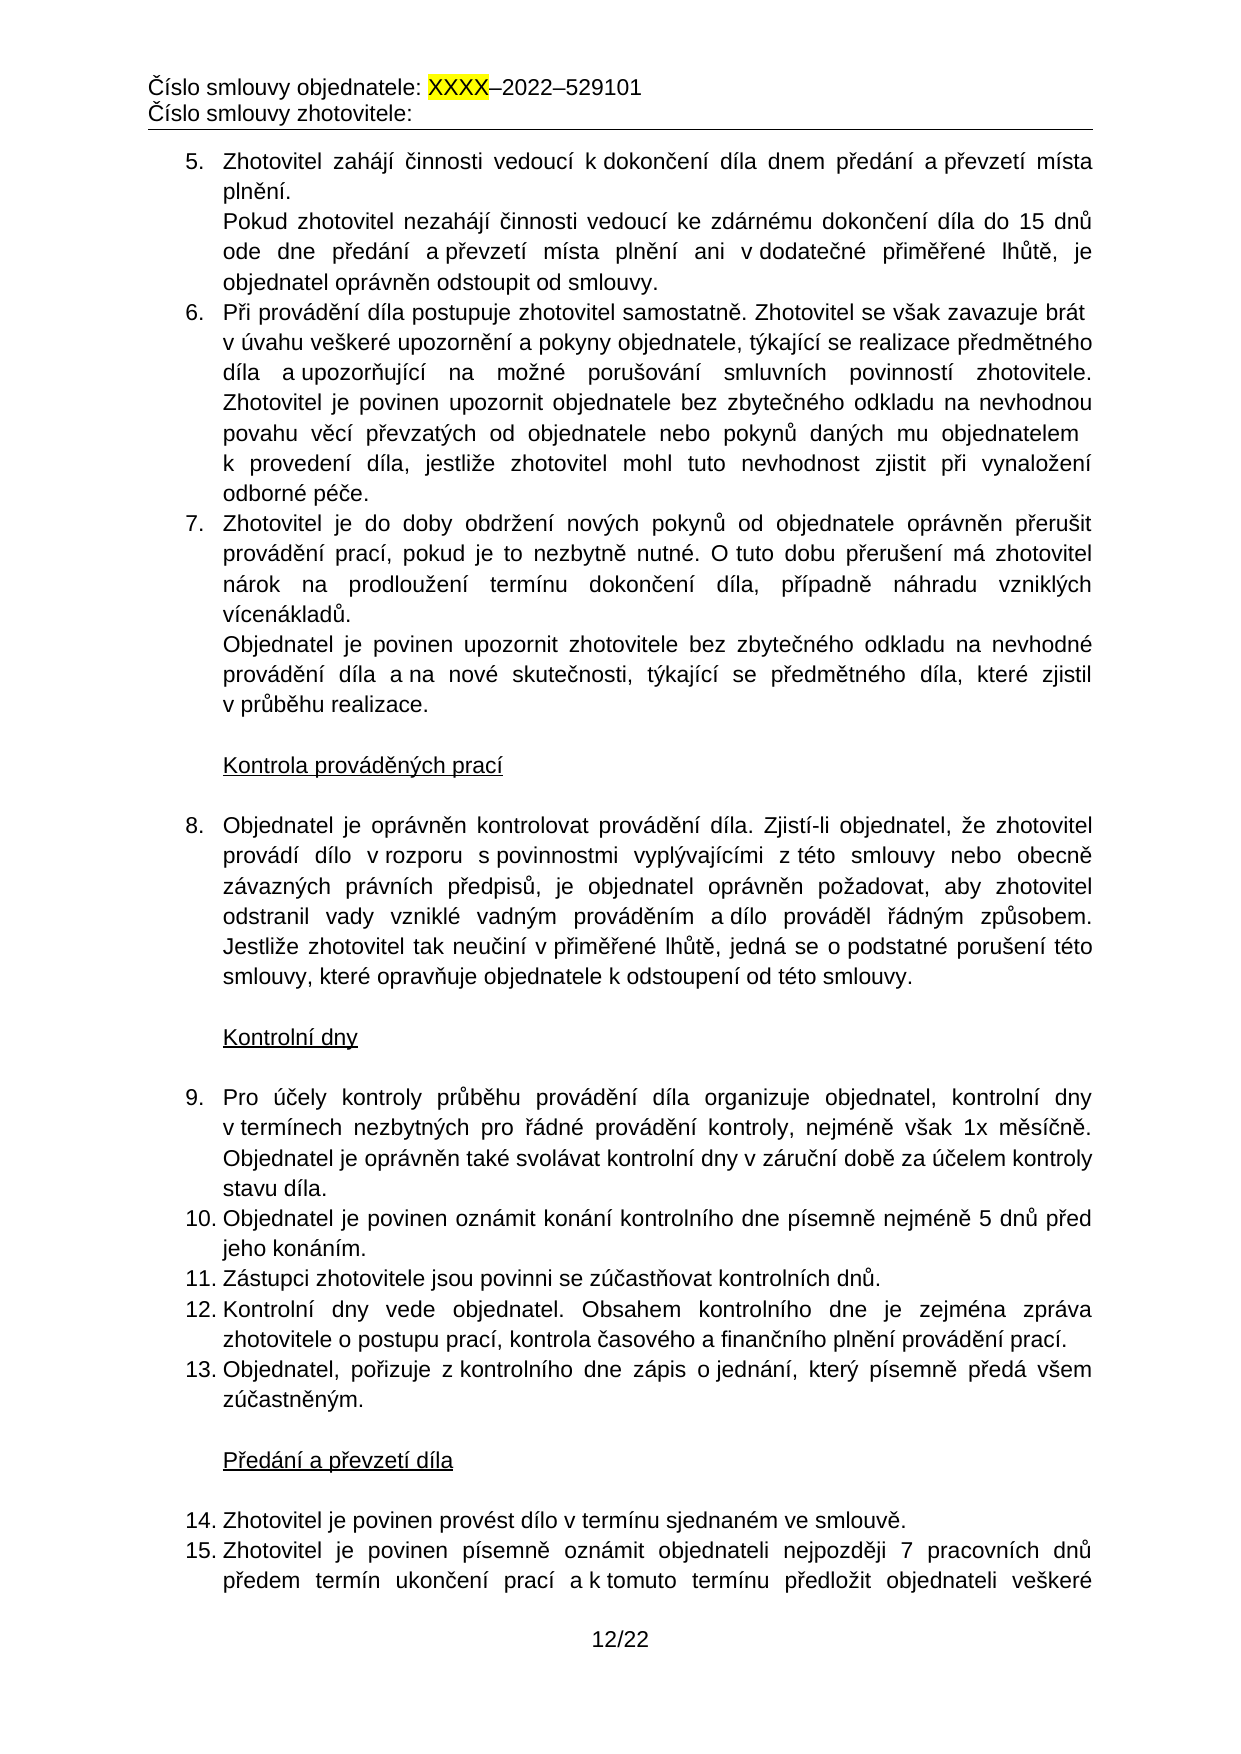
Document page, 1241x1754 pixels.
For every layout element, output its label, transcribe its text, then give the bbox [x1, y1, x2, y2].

list Objednatel je oprávněn kontrolovat provádění díla. Zjistí-li objednatel, že zhotovitel provádí dílo v rozporu s povinnostmi vyplývajícími z této smlouvy nebo obecně závazných právních předpisů, je objednatel oprávněn požadovat, aby zhotovitel odstranil vady vzniklé vadným prováděním a dílo prováděl řádným způsobem. Jestliže zhotovitel tak neučiní v přiměřené lhůtě, jedná se o podstatné porušení této smlouvy, které opravňuje objednatele k odstoupení od této smlouvy. [185, 812, 1093, 989]
list Předání a převzetí díla [223, 1447, 1093, 1473]
list Kontrolní dny vede objednatel. Obsahem kontrolního dne je zejména zpráva zhotovitele o postupu prací, kontrola časového a finančního plnění provádění prací. [185, 1296, 1093, 1352]
list Zhotovitel je povinen provést dílo v termínu sjednaném ve smlouvě. [185, 1507, 1093, 1533]
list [185, 1537, 1093, 1594]
list Objednatel, pořizuje z kontrolního dne zápis o jednání, který písemně předá všem zúčastněným. [185, 1356, 1093, 1412]
list Zástupci zhotovitele jsou povinni se zúčastňovat kontrolních dnů. [185, 1265, 1093, 1292]
list Objednatel je povinen oznámit konání kontrolního dne písemně nejméně 5 dnů před jeho konáním. [185, 1205, 1093, 1261]
list Kontrola prováděných prací [223, 722, 1093, 778]
list Kontrolní dny [223, 1024, 1093, 1050]
list Při provádění díla postupuje zhotovitel samostatně. Zhotovitel se však zavazuje brát v úvahu veškeré upozornění a pokyny objednatele, týkající se realizace předmětného díla a upozorňující na možné porušování smluvních povinností zhotovitele. Zhotovitel je povinen upozornit objednatele bez zbytečného odkladu na nevhodnou povahu věcí převzatých od objednatele nebo pokynů daných mu objednatelem k provedení díla, jestliže zhotovitel mohl tuto nevhodnost zjistit při vynaložení odborné péče. [185, 299, 1093, 506]
list Zhotovitel zahájí činnosti vedoucí k dokončení díla dnem předání a převzetí místa plnění. Pokud zhotovitel nezahájí činnosti vedoucí ke zdárnému dokončení díla do 15 dnů ode dne předání a převzetí místa plnění ani v dodatečné přiměřené lhůtě, je objednatel oprávněn odstoupit od smlouvy. [185, 148, 1093, 295]
list Pro účely kontroly průběhu provádění díla organizuje objednatel, kontrolní dny v termínech nezbytných pro řádné provádění kontroly, nejméně však 1x měsíčně. Objednatel je oprávněn také svolávat kontrolní dny v záruční době za účelem kontroly stavu díla. [185, 1084, 1093, 1201]
list Zhotovitel je do doby obdržení nových pokynů od objednatele oprávněn přerušit provádění prací, pokud je to nezbytně nutné. O tuto dobu přerušení má zhotovitel nárok na prodloužení termínu dokončení díla, případně náhradu vzniklých vícenákladů. Objednatel je povinen upozornit zhotovitele bez zbytečného odkladu na nevhodné provádění díla a na nové skutečnosti, týkající se předmětného díla, které zjistil v průběhu realizace. [185, 510, 1093, 718]
